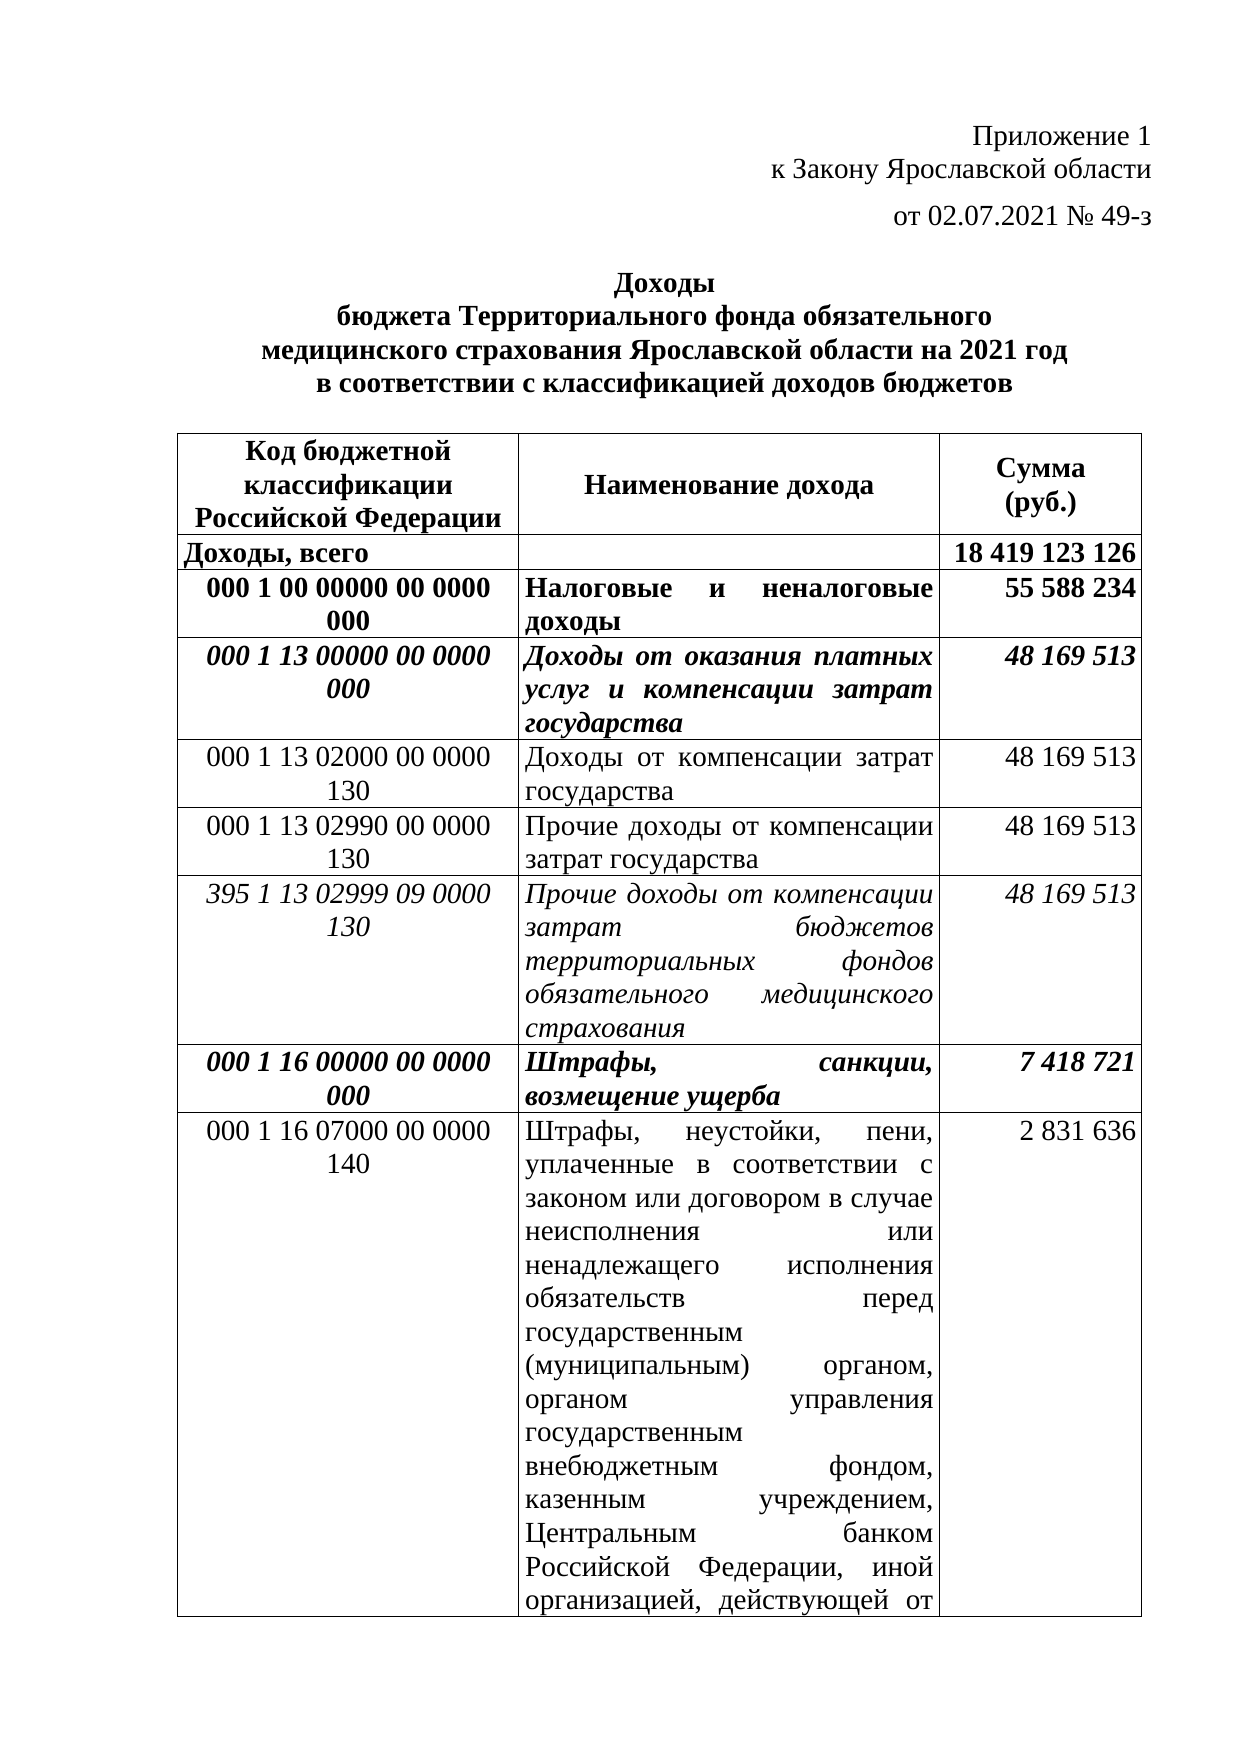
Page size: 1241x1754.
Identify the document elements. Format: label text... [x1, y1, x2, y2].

table_cell Прочие доходы от компенсации затрат бюджетов территориальных фондов обязательного медицинского страхования [519, 876, 939, 1043]
table_cell Штрафы, санкции, возмещение ущерба [519, 1045, 939, 1112]
table_cell 000 1 13 02000 00 0000 130 [178, 740, 518, 807]
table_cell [178, 1113, 518, 1616]
table_cell [519, 535, 939, 569]
table_cell 395 1 13 02999 09 0000 130 [178, 876, 518, 1043]
table_header Наименование дохода [519, 434, 939, 534]
table_cell Доходы, всего [178, 535, 518, 569]
table_cell 7 418 721 [940, 1045, 1141, 1112]
table_cell 48 169 513 [940, 876, 1141, 1043]
text от 02.07.2021 № 49-з [177, 198, 1152, 231]
table_cell 000 1 00 00000 00 0000 000 [178, 570, 518, 637]
text к Закону Ярославской области [177, 152, 1152, 185]
text бюджета Территориального фонда обязательного [177, 298, 1152, 332]
text медицинского страхования Ярославской области на 2021 год [177, 332, 1152, 365]
table_cell Доходы от компенсации затрат государства [519, 740, 939, 807]
table_header Сумма (руб.) [940, 434, 1141, 534]
text в соответствии с классификацией доходов бюджетов [177, 365, 1152, 399]
table_cell 2 831 636 [940, 1113, 1141, 1616]
table_cell Налоговые и неналоговые доходы [519, 570, 939, 637]
table_cell Доходы от оказания платных услуг и компенсации затрат государства [519, 638, 939, 738]
table_cell 000 1 13 00000 00 0000 000 [178, 638, 518, 738]
table_cell Прочие доходы от компенсации затрат государства [519, 808, 939, 875]
table_cell 48 169 513 [940, 808, 1141, 875]
table_cell 000 1 13 02990 00 0000 130 [178, 808, 518, 875]
text Приложение 1 [177, 118, 1152, 152]
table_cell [519, 1113, 939, 1616]
table_header Код бюджетной классификации Российской Федерации [178, 434, 518, 534]
table_cell 000 1 16 00000 00 0000 000 [178, 1045, 518, 1112]
table_cell 55 588 234 [940, 570, 1141, 637]
table_cell 18 419 123 126 [940, 535, 1141, 569]
text Доходы [177, 265, 1152, 298]
table_cell 48 169 513 [940, 740, 1141, 807]
table_cell 48 169 513 [940, 638, 1141, 738]
